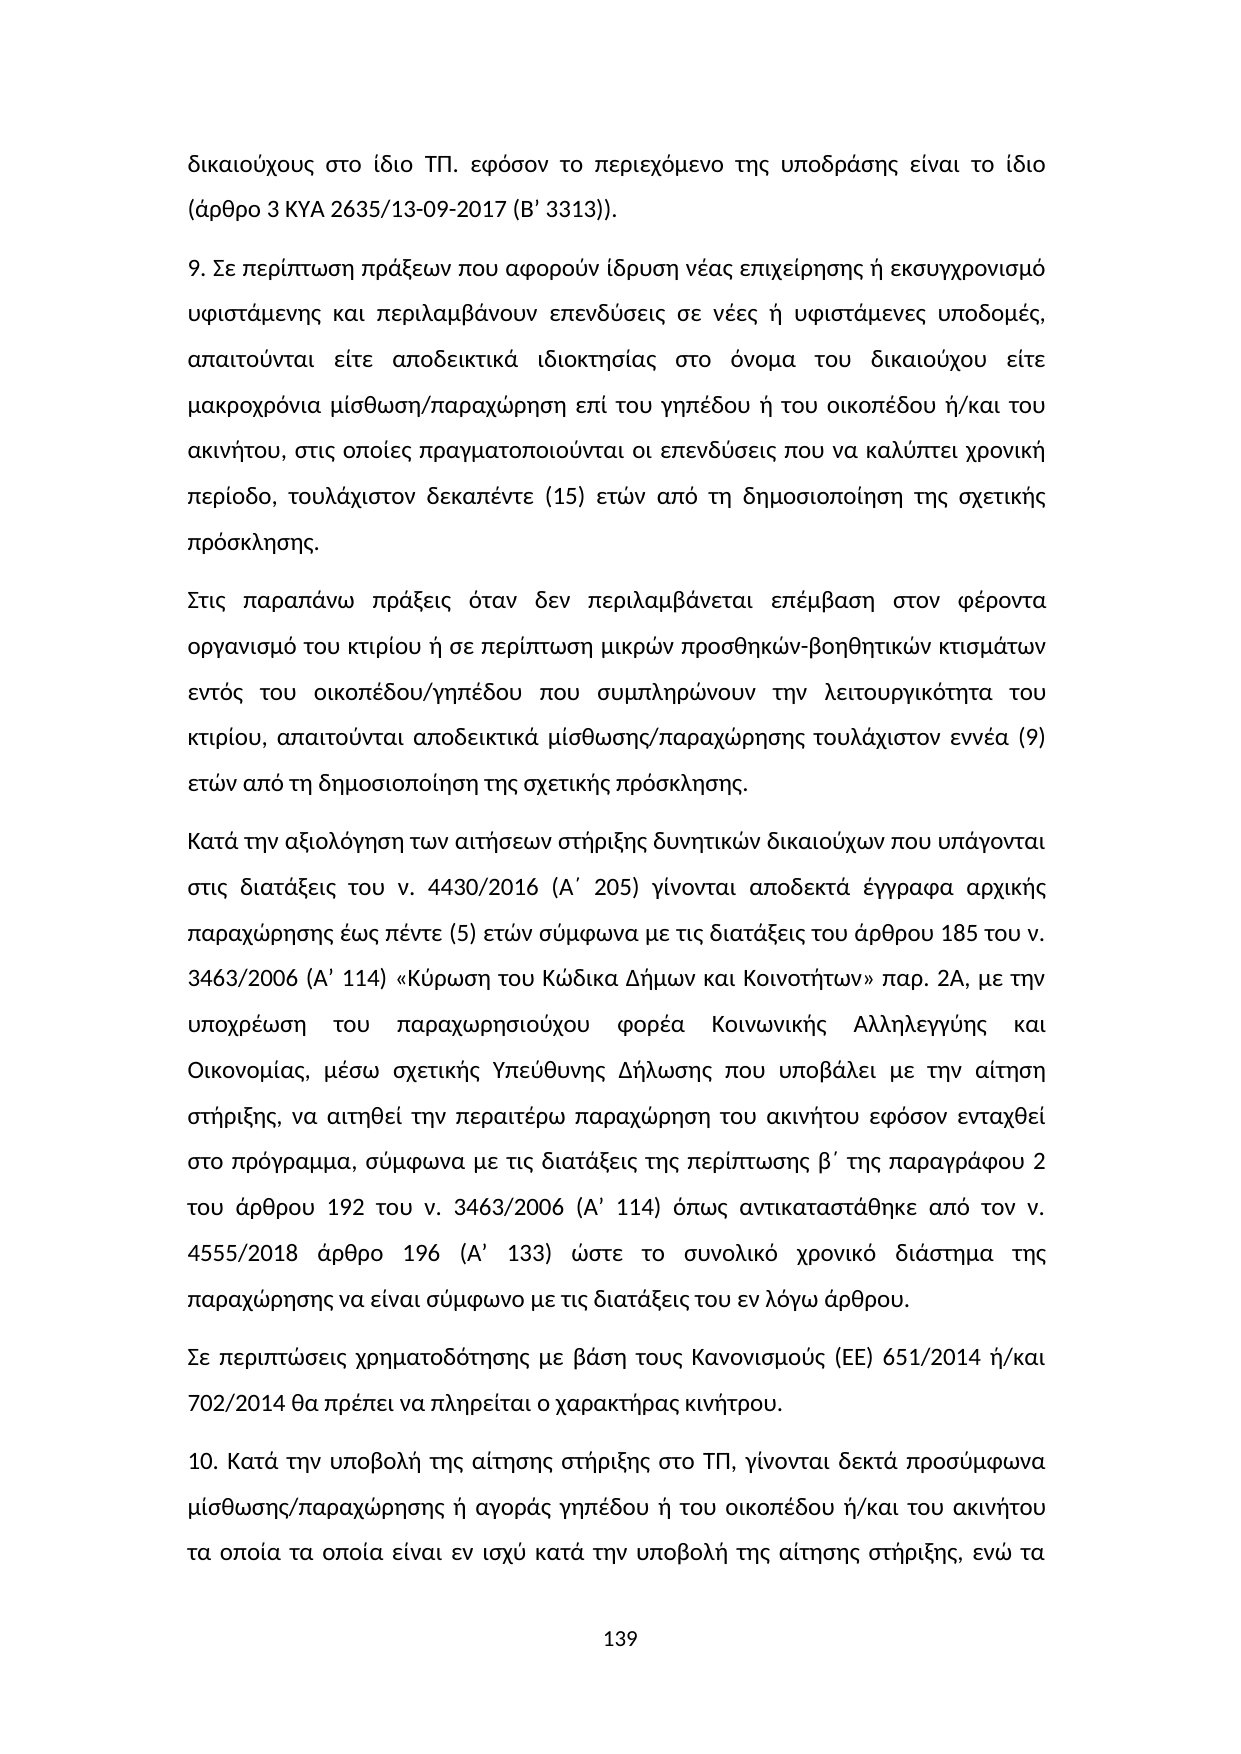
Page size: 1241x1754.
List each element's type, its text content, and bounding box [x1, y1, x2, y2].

text 9. Σε περίπτωση πράξεων που αφορούν ίδρυση νέας επιχείρησης ή εκσυγχρονισμό υφιστάμενης και περιλαμβάνουν επενδύσεις σε νέες ή υφιστάμενες υποδομές, απαιτούνται είτε αποδεικτικά ιδιοκτησίας στο όνομα του δικαιούχου είτε μακροχρόνια μίσθωση/παραχώρηση επί του γηπέδου ή του οικοπέδου ή/και του ακινήτου, στις οποίες πραγματοποιούνται οι επενδύσεις που να καλύπτει χρονική περίοδο, τουλάχιστον δεκαπέντε (15) ετών από τη δημοσιοποίηση της σχετικής πρόσκλησης. [187, 252, 1047, 557]
text Στις παραπάνω πράξεις όταν δεν περιλαμβάνεται επέμβαση στον φέροντα οργανισμό του κτιρίου ή σε περίπτωση μικρών προσθηκών-βοηθητικών κτισμάτων εντός του οικοπέδου/γηπέδου που συμπληρώνουν την λειτουργικότητα του κτιρίου, απαιτούνται αποδεικτικά μίσθωσης/παραχώρησης τουλάχιστον εννέα (9) ετών από τη δημοσιοποίηση της σχετικής πρόσκλησης. [187, 584, 1047, 798]
text Κατά την αξιολόγηση των αιτήσεων στήριξης δυνητικών δικαιούχων που υπάγονται στις διατάξεις του ν. 4430/2016 (Α΄ 205) γίνονται αποδεκτά έγγραφα αρχικής παραχώρησης έως πέντε (5) ετών σύμφωνα με τις διατάξεις του άρθρου 185 του ν. 3463/2006 (Α’ 114) «Κύρωση του Κώδικα Δήμων και Κοινοτήτων» παρ. 2Α, με την υποχρέωση του παραχωρησιούχου φορέα Κοινωνικής Αλληλεγγύης και Οικονομίας, μέσω σχετικής Υπεύθυνης Δήλωσης που υποβάλει με την αίτηση στήριξης, να αιτηθεί την περαιτέρω παραχώρηση του ακινήτου εφόσον ενταχθεί στο πρόγραμμα, σύμφωνα με τις διατάξεις της περίπτωσης β΄ της παραγράφου 2 του άρθρου 192 του ν. 3463/2006 (Α’ 114) όπως αντικαταστάθηκε από τον ν. 4555/2018 άρθρο 196 (Α’ 133) ώστε το συνολικό χρονικό διάστημα της παραχώρησης να είναι σύμφωνο με τις διατάξεις του εν λόγω άρθρου. [187, 825, 1047, 1313]
text Σε περιπτώσεις χρηματοδότησης με βάση τους Κανονισμούς (ΕΕ) 651/2014 ή/και 702/2014 θα πρέπει να πληρείται ο χαρακτήρας κινήτρου. [187, 1341, 1047, 1417]
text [187, 1445, 1047, 1567]
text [187, 148, 1047, 224]
